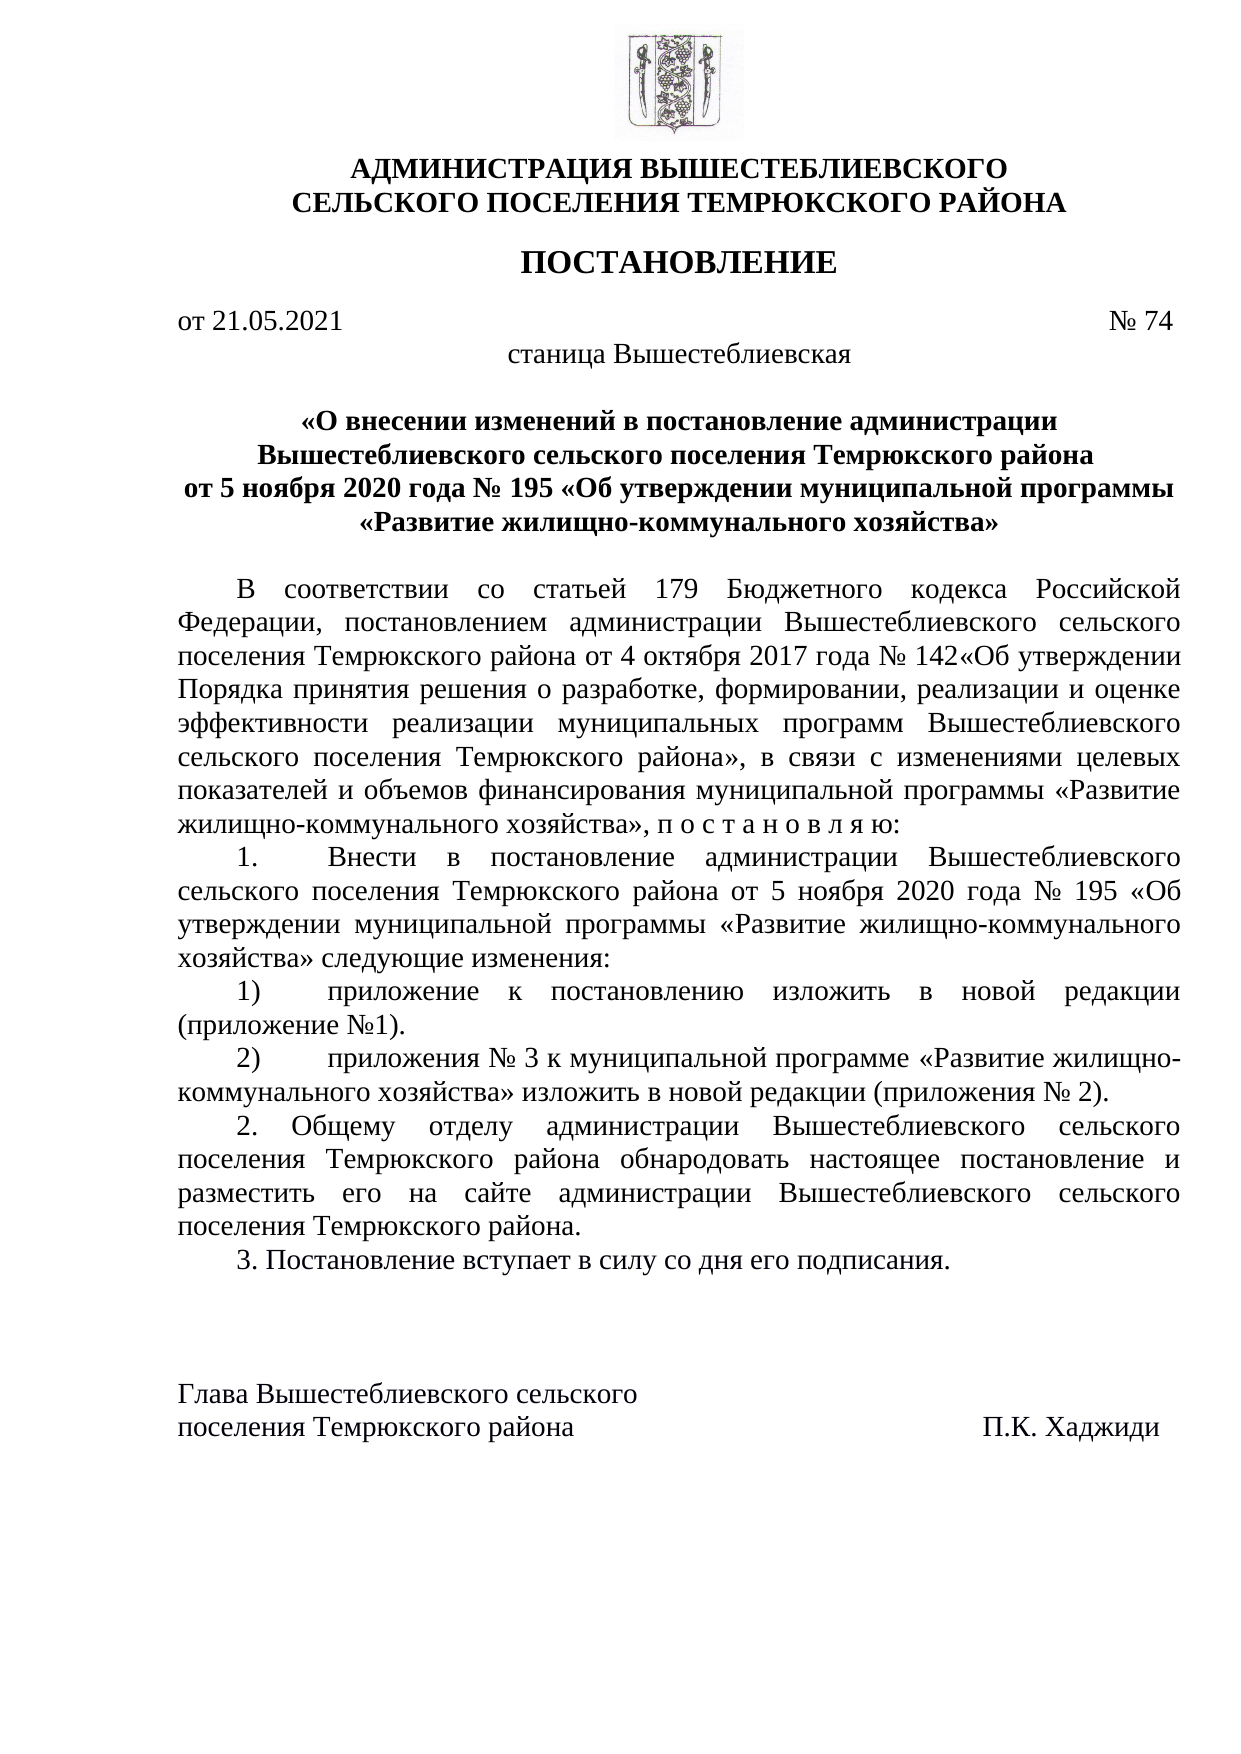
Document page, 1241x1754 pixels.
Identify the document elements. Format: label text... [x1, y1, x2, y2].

text АДМИНИСТРАЦИЯ ВЫШЕСТЕБЛИЕВСКОГО [177, 152, 1181, 185]
text поселения Темрюкского района П.К. Хаджиди [177, 1409, 1181, 1443]
list Внести в постановление администрации Вышестеблиевского сельского поселения Темрюкского района от 5 ноября 2020 года № 195 «Об утверждении муниципальной программы «Развитие жилищно-коммунального хозяйства» следующие изменения: [177, 839, 1181, 973]
text от 21.05.2021 № 74 [177, 303, 1181, 336]
text станица Вышестеблиевская [177, 336, 1181, 370]
text 2. Общему отделу администрации Вышестеблиевского сельского поселения Темрюкского района обнародовать настоящее постановление и разместить его на сайте администрации Вышестеблиевского сельского поселения Темрюкского района. [177, 1108, 1181, 1242]
text «О внесении изменений в постановление администрации Вышестеблиевского сельского поселения Темрюкского района от 5 ноября 2020 года № 195 «Об утверждении муниципальной программы «Развитие жилищно-коммунального хозяйства» [177, 403, 1181, 537]
text 3. Постановление вступает в силу со дня его подписания. [177, 1242, 1181, 1275]
text СЕЛЬСКОГО ПОСЕЛЕНИЯ ТЕМРЮКСКОГО РАЙОНА [177, 185, 1181, 219]
text ПОСТАНОВЛЕНИЕ [177, 243, 1181, 281]
text Глава Вышестеблиевского сельского [177, 1376, 1181, 1409]
list приложения № 3 к муниципальной программе «Развитие жилищно-коммунального хозяйства» изложить в новой редакции (приложения № 2). [177, 1041, 1181, 1108]
text В соответствии со статьей 179 Бюджетного кодекса Российской Федерации, постановлением администрации Вышестеблиевского сельского поселения Темрюкского района от 4 октября 2017 года № 142«Об утверждении Порядка принятия решения о разработке, формировании, реализации и оценке эффективности реализации муниципальных программ Вышестеблиевского сельского поселения Темрюкского района», в связи с изменениями целевых показателей и объемов финансирования муниципальной программы «Развитие жилищно-коммунального хозяйства», п о с т а н о в л я ю: [177, 571, 1181, 839]
list приложение к постановлению изложить в новой редакции (приложение №1). [177, 973, 1181, 1041]
picture [614, 24, 744, 141]
